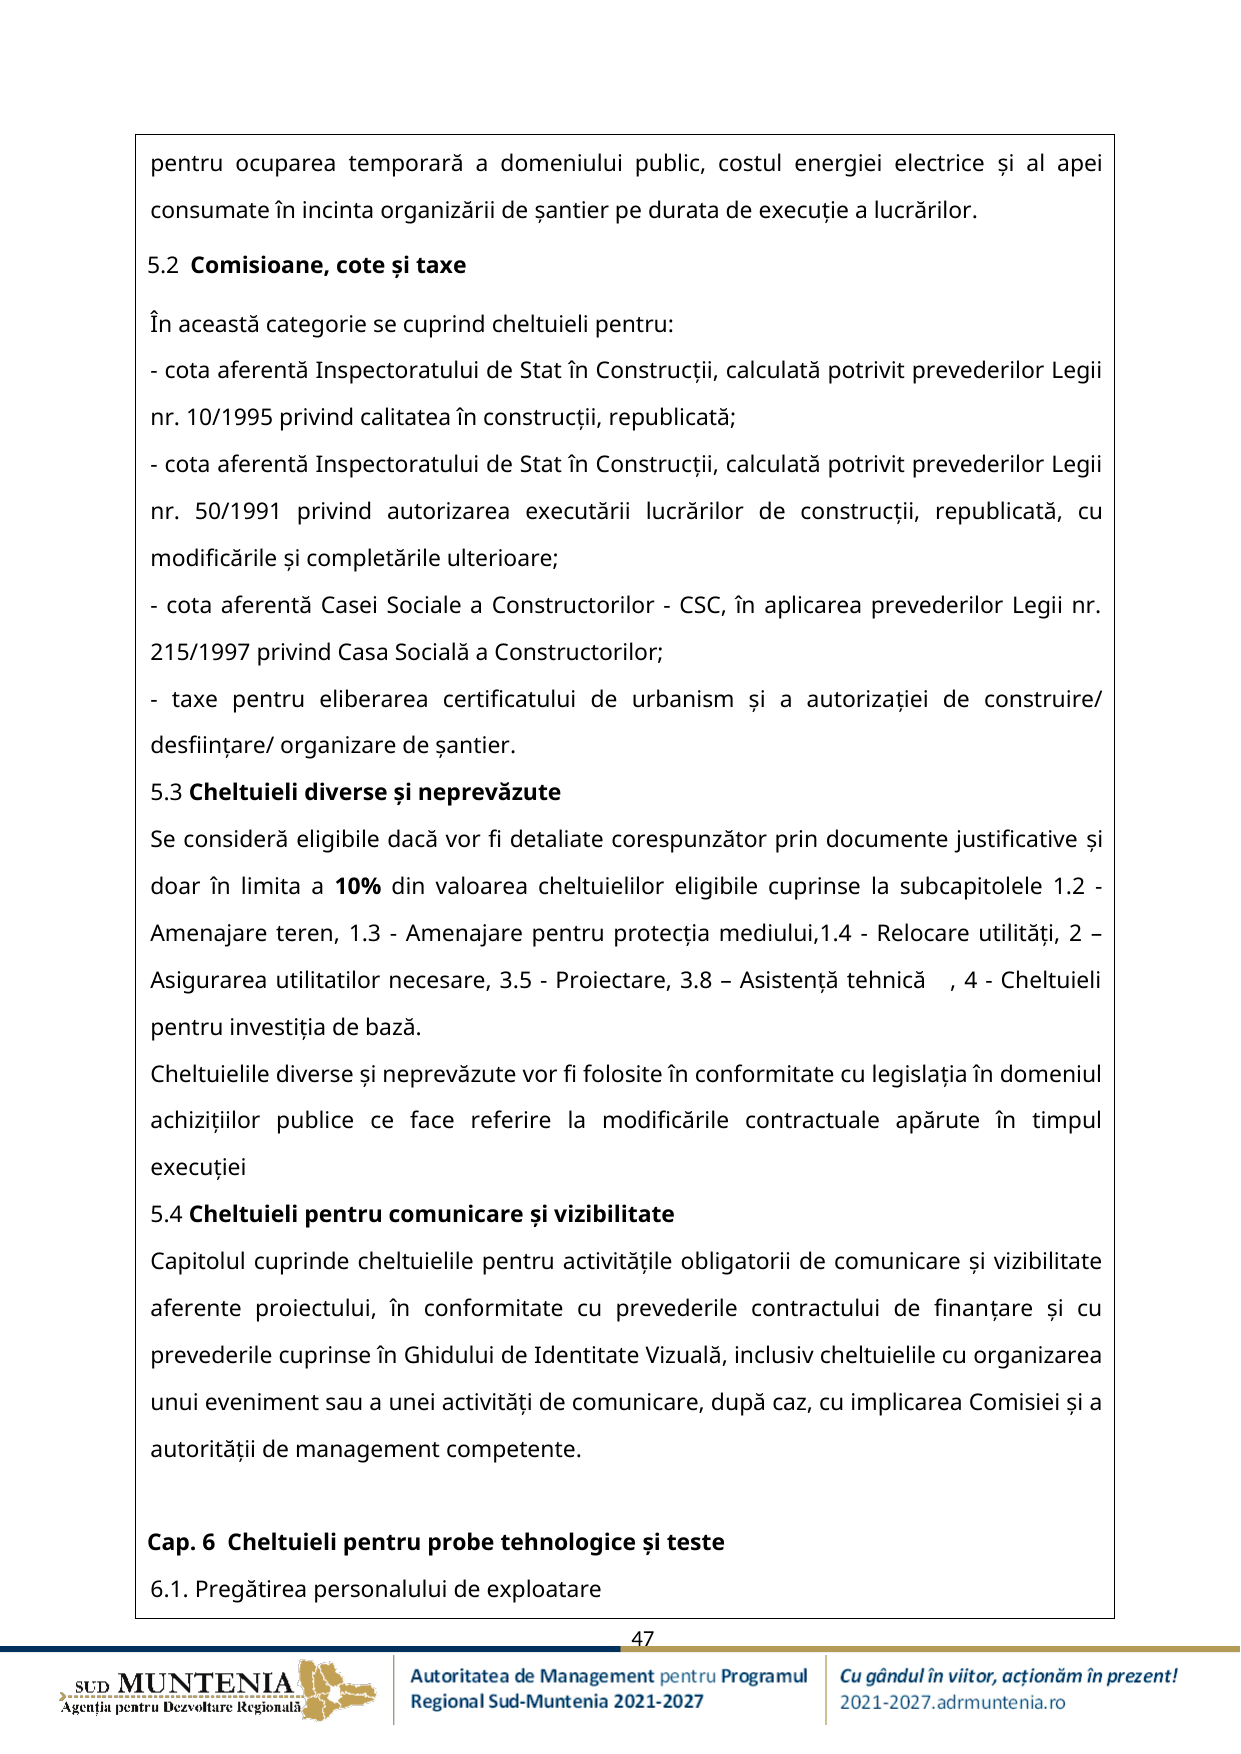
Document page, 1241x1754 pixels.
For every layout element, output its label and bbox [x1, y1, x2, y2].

table_header [136, 135, 1114, 1618]
picture [0, 1646, 1241, 1726]
